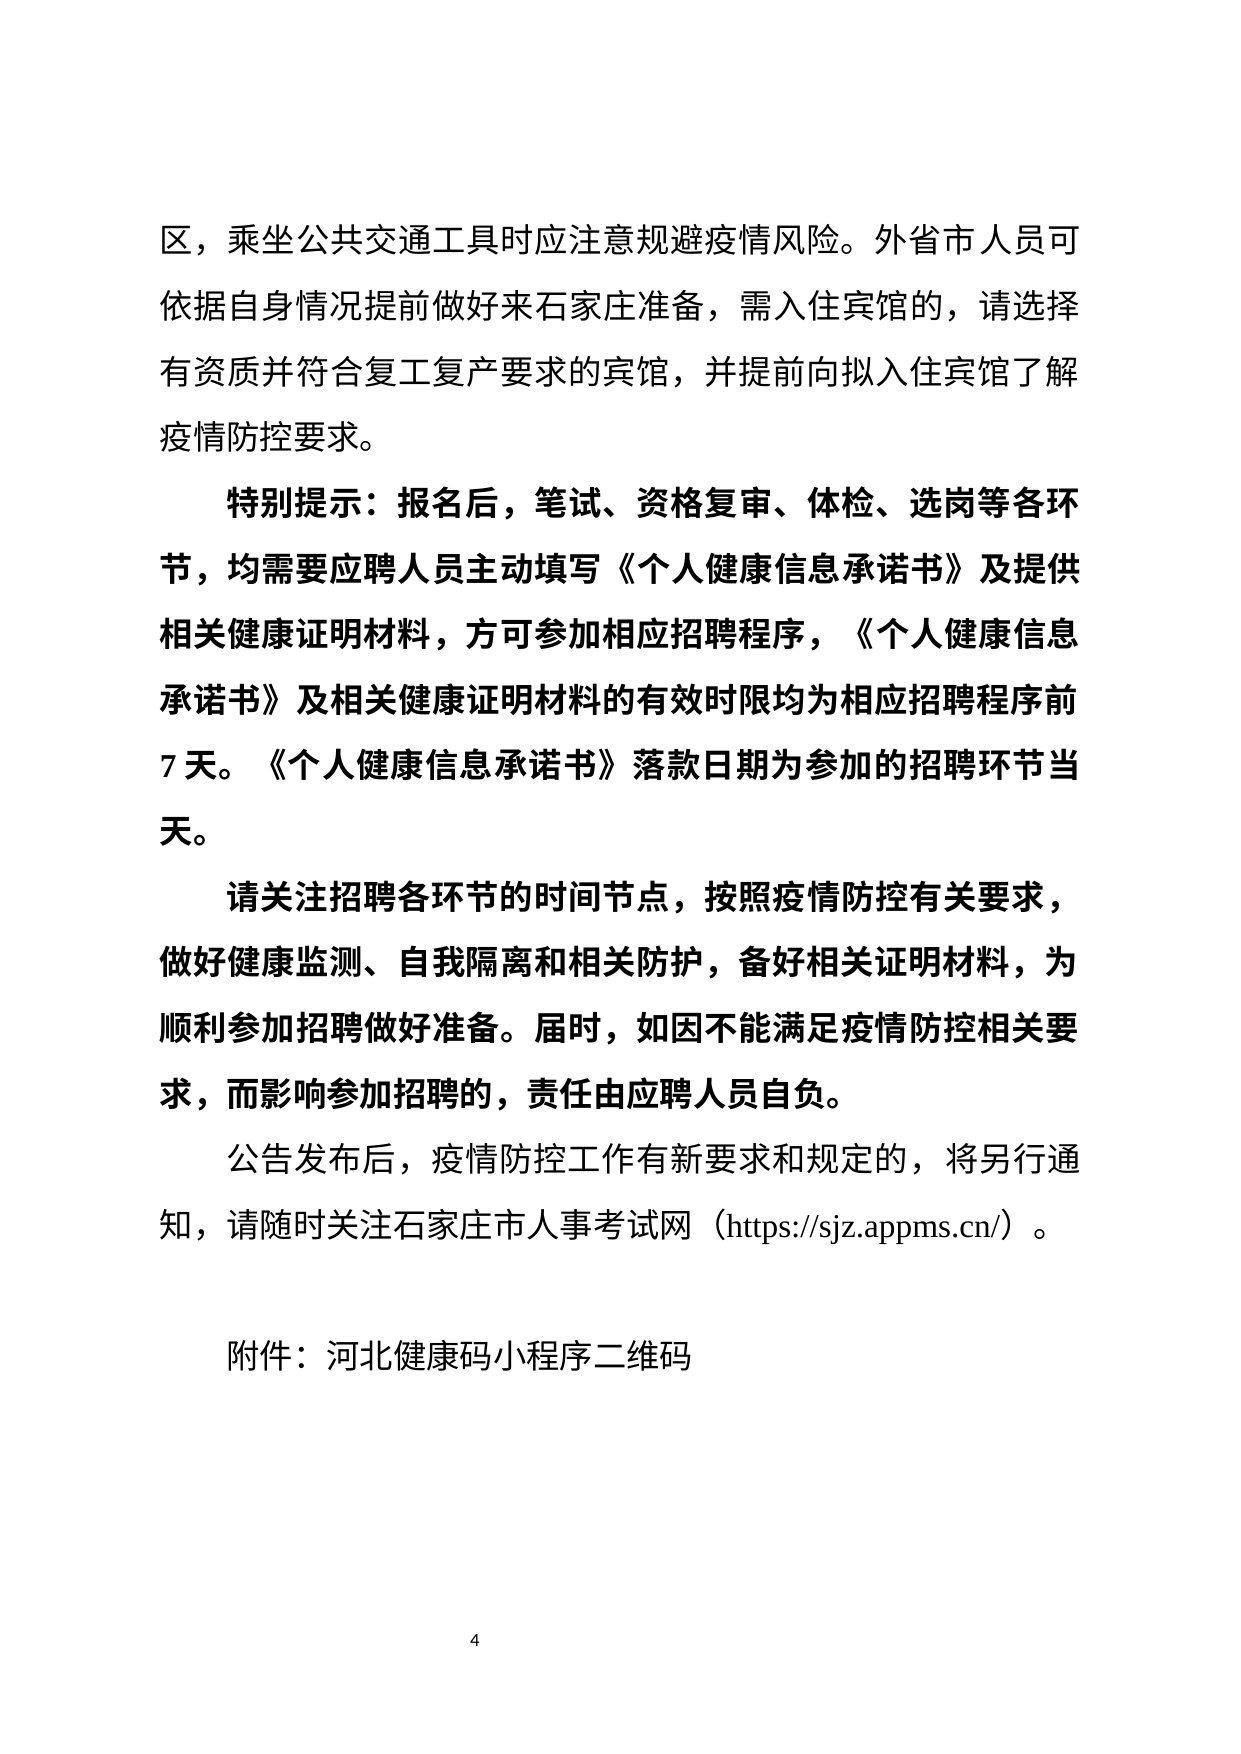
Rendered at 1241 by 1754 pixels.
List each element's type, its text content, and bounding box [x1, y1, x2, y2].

text 特别提示：报名后，笔试、资格复审、体检、选岗等各环节，均需要应聘人员主动填写《个人健康信息承诺书》及提供相关健康证明材料，方可参加相应招聘程序，《个人健康信息承诺书》及相关健康证明材料的有效时限均为相应招聘程序前7天。《个人健康信息承诺书》落款日期为参加的招聘环节当天。 [159, 468, 1081, 862]
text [159, 206, 1081, 468]
text 请关注招聘各环节的时间节点，按照疫情防控有关要求，做好健康监测、自我隔离和相关防护，备好相关证明材料，为顺利参加招聘做好准备。届时，如因不能满足疫情防控相关要求，而影响参加招聘的，责任由应聘人员自负。 [159, 862, 1081, 1124]
text 公告发布后，疫情防控工作有新要求和规定的，将另行通知，请随时关注石家庄市人事考试网（https://sjz.appms.cn/）。 [159, 1124, 1081, 1256]
text 附件：河北健康码小程序二维码 [159, 1321, 1081, 1387]
